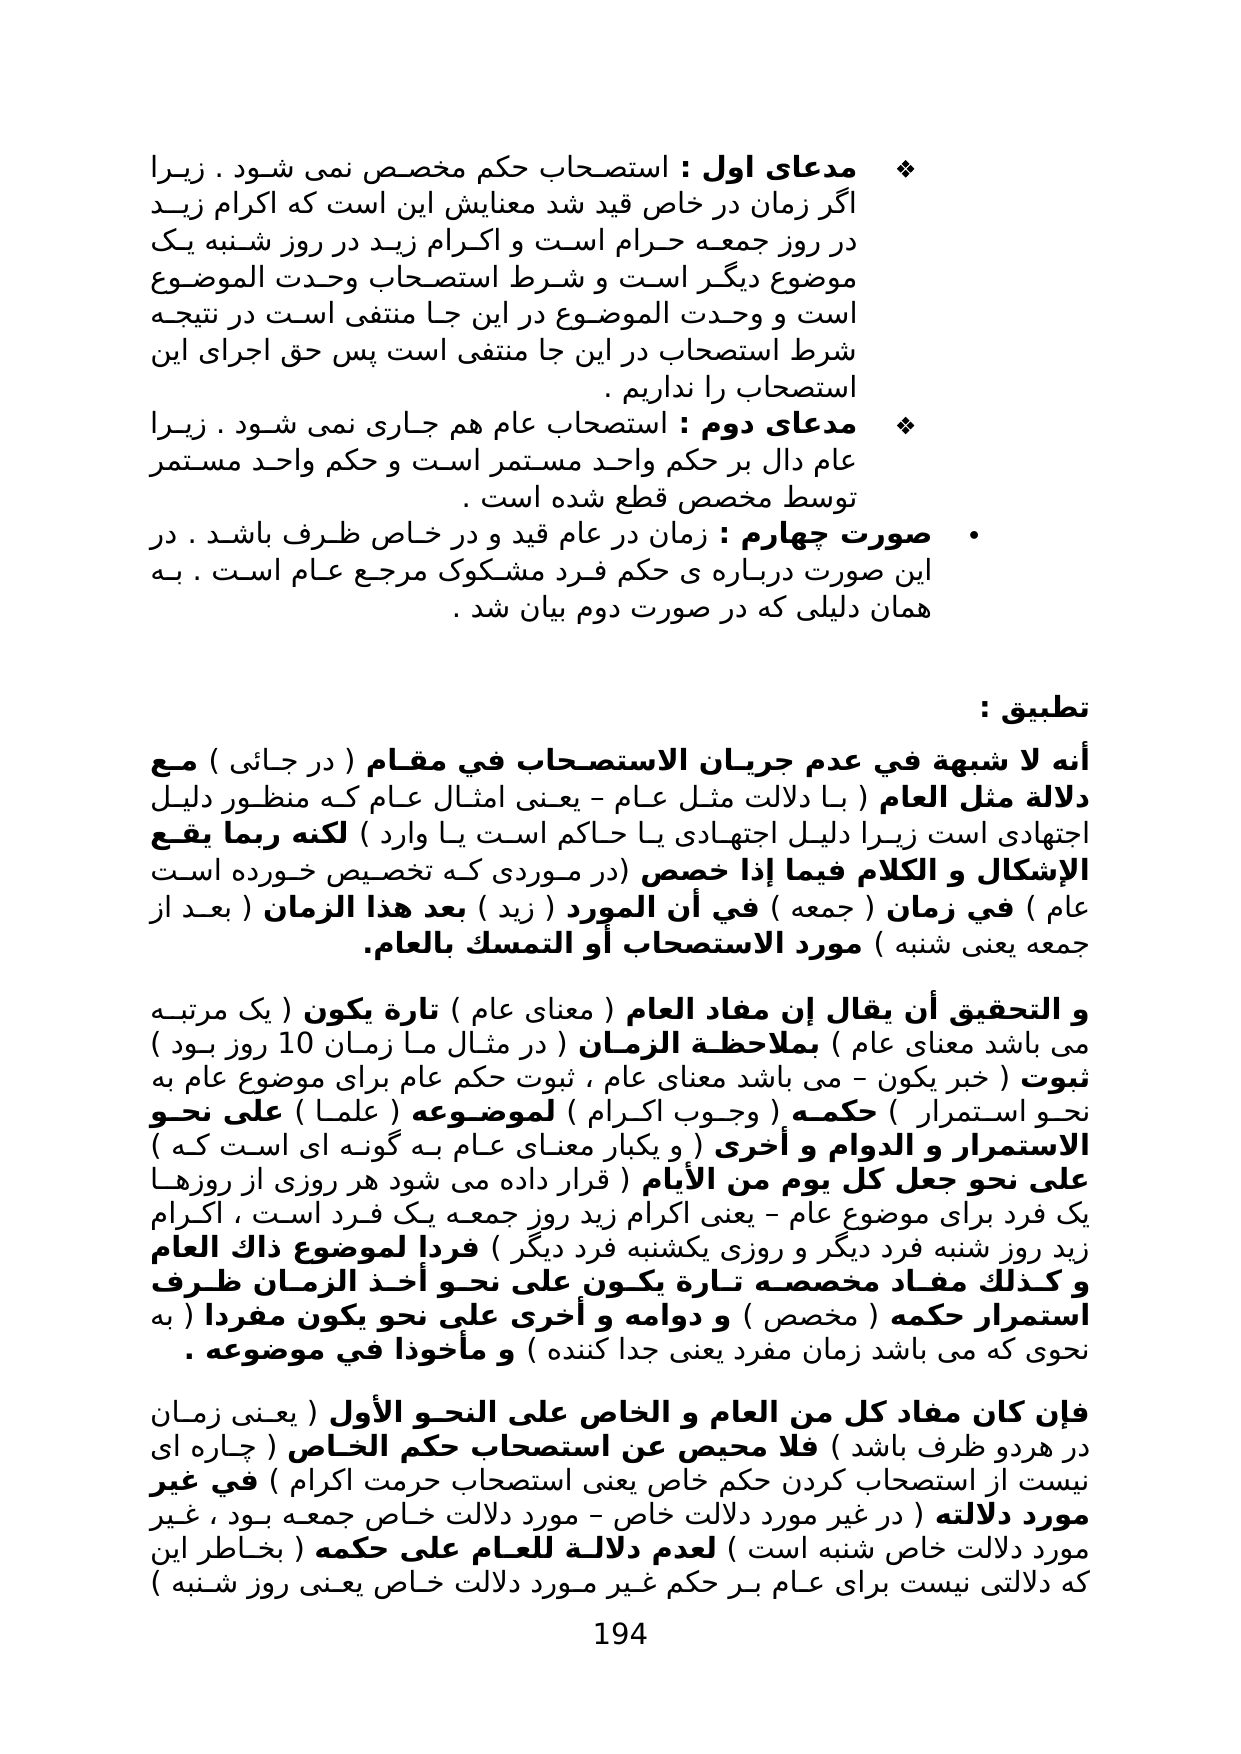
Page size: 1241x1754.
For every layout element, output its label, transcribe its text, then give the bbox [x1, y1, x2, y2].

text تطبیق : [150, 1203, 1090, 1237]
list صورت چهارم : زمان در عام قید و در خاص ظرف باشد . در این صورت درباره ی حکم فرد مشکوک مرجع عام است . به همان دلیلی که در صورت دوم بیان شد . [150, 1030, 970, 1137]
list صغری : شک درباره ی فرد شک در تخصیص زائد است . [150, 260, 940, 294]
list نتیجه : شک در باره ی فرد مجرای اصاله العموم است . [150, 333, 940, 367]
list توضیح : اکرم العلما یعنی 100 حکم . زید روز شنبه اکرامش واجب است . روز یکشنبه هم واجب است . دوشنبه هم همین طور تا اخر . از این 100 حکم ، یک حکم خارج شد و آن اکرام زید روز جمعه است . شک می کنیم این عام تخصیص دیگری خورد یا خیر ، اصل عدم تخصیص است . لذا اکرم العلما می گویند اکرامش واجب است . [150, 370, 940, 587]
list صورت سوم : زمان در عام ظرف و در خاص قید باشد . این جا صاحب کفایه دو مدعی دارد : [150, 590, 970, 661]
list مدعای اول : استصحاب حکم مخصص نمی شود . زیرا اگر زمان در خاص قید شد معنایش این است که اکرام زید در روز جمعه حرام است و اکرام زید در روز شنبه یک موضوع دیگر است و شرط استصحاب وحدت الموضوع است و وحدت الموضوع در این جا منتفی است در نتیجه شرط استصحاب در این جا منتفی است پس حق اجرای این استصحاب را نداریم . [150, 663, 895, 917]
list مدعای دوم : استصحاب عام هم جاری نمی شود . زیرا عام دال بر حکم واحد مستمر است و حکم واحد مستمر توسط مخصص قطع شده است . [150, 920, 895, 1027]
list صورت دوم : زمان در هردو قید باشد . در این صورت مرجع در حکم زید در روز شنبه ، عموم عام است یعنی اکرام زید در روز شنبه واجب است . دلیل : [150, 150, 978, 257]
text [150, 1257, 1090, 1327]
list کبری : شک در تخصیص زائد مجرای اصاله العموم است . [150, 297, 940, 331]
